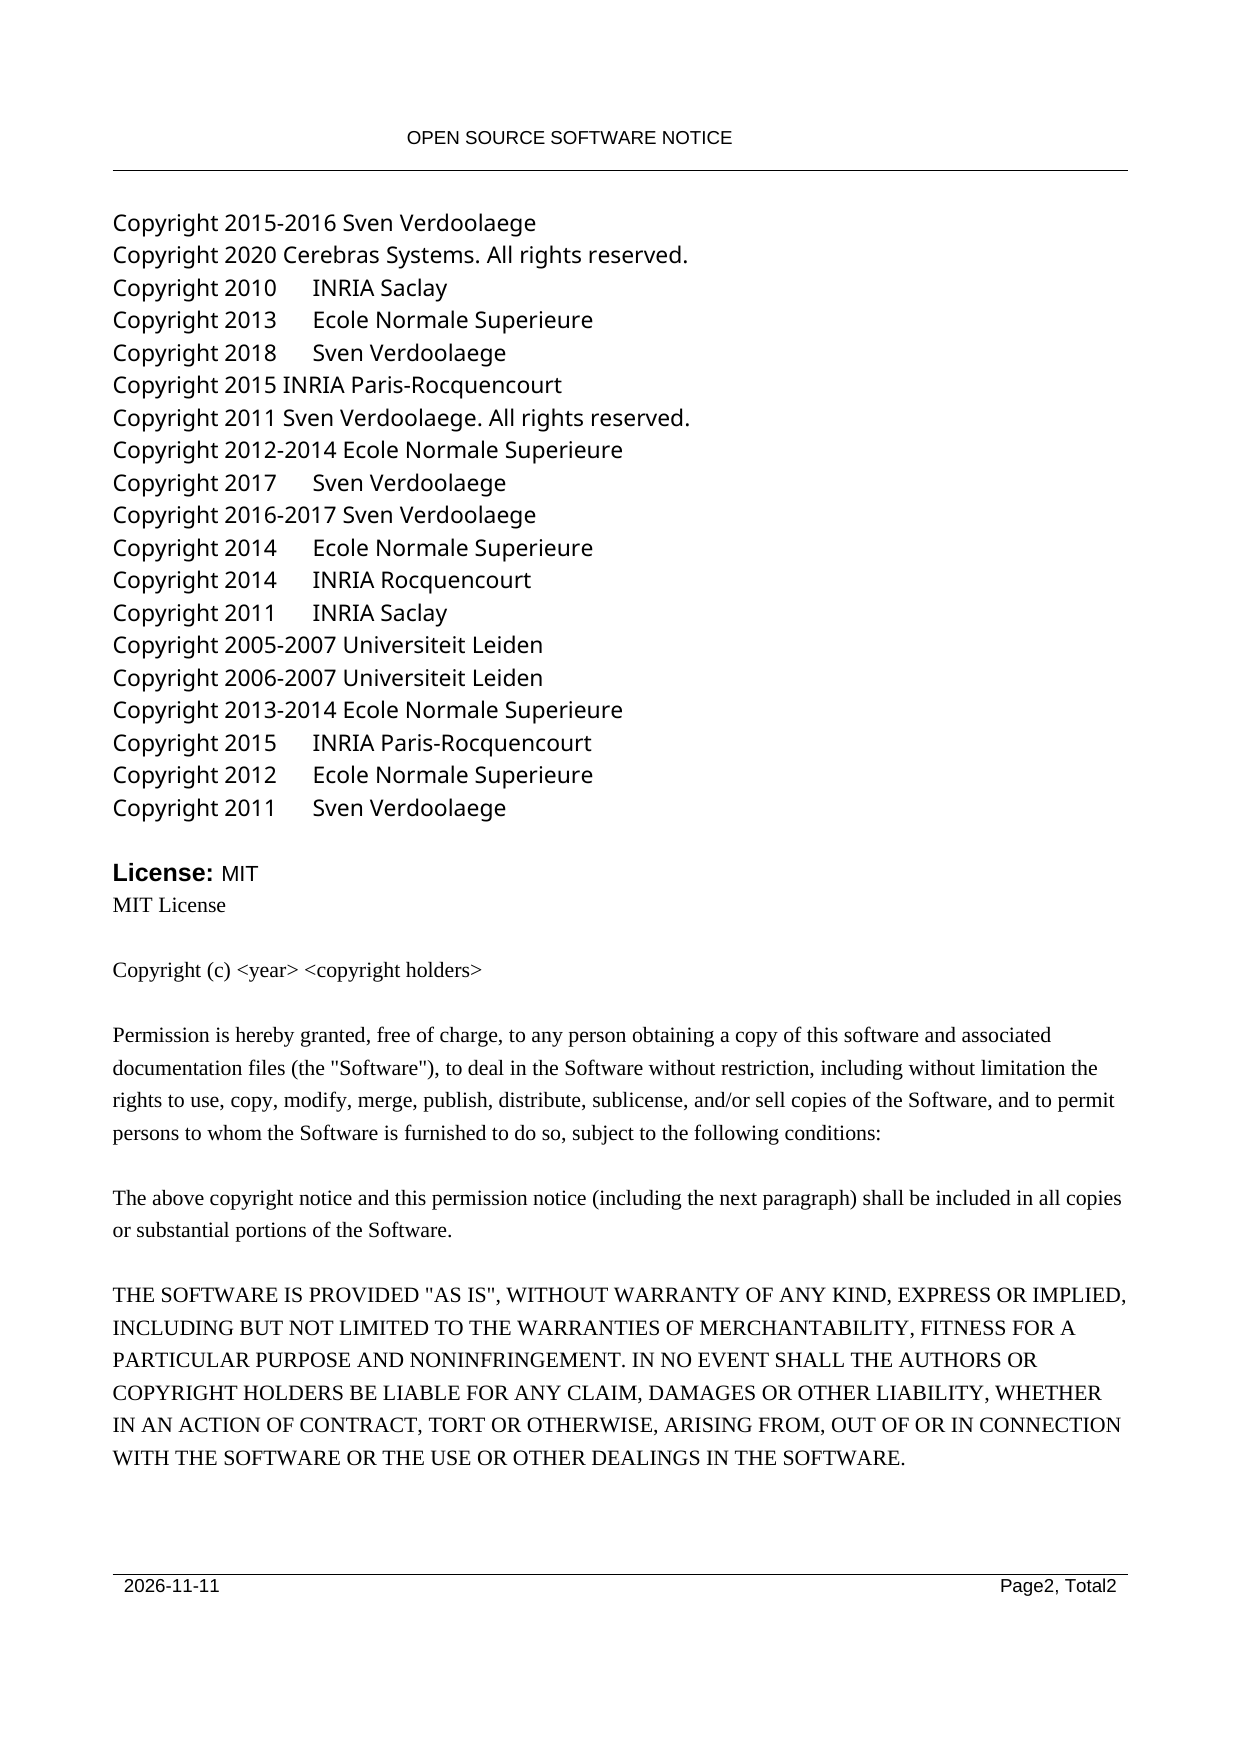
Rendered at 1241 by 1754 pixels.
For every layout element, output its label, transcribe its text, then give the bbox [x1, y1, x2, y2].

text MIT License Copyright (c) <year> <copyright holders> Permission is hereby granted, free of charge, to any person obtaining a copy of this software and associated documentation files (the "Software"), to deal in the Software without restriction, including without limitation the rights to use, copy, modify, merge, publish, distribute, sublicense, and/or sell copies of the Software, and to permit persons to whom the Software is furnished to do so, subject to the following conditions: The above copyright notice and this permission notice (including the next paragraph) shall be included in all copies or substantial portions of the Software. THE SOFTWARE IS PROVIDED "AS IS", WITHOUT WARRANTY OF ANY KIND, EXPRESS OR IMPLIED, INCLUDING BUT NOT LIMITED TO THE WARRANTIES OF MERCHANTABILITY, FITNESS FOR A PARTICULAR PURPOSE AND NONINFRINGEMENT. IN NO EVENT SHALL THE AUTHORS OR COPYRIGHT HOLDERS BE LIABLE FOR ANY CLAIM, DAMAGES OR OTHER LIABILITY, WHETHER IN AN ACTION OF CONTRACT, TORT OR OTHERWISE, ARISING FROM, OUT OF OR IN CONNECTION WITH THE SOFTWARE OR THE USE OR OTHER DEALINGS IN THE SOFTWARE. [112, 889, 1128, 1474]
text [112, 206, 1128, 856]
text License: MIT [112, 856, 1128, 889]
